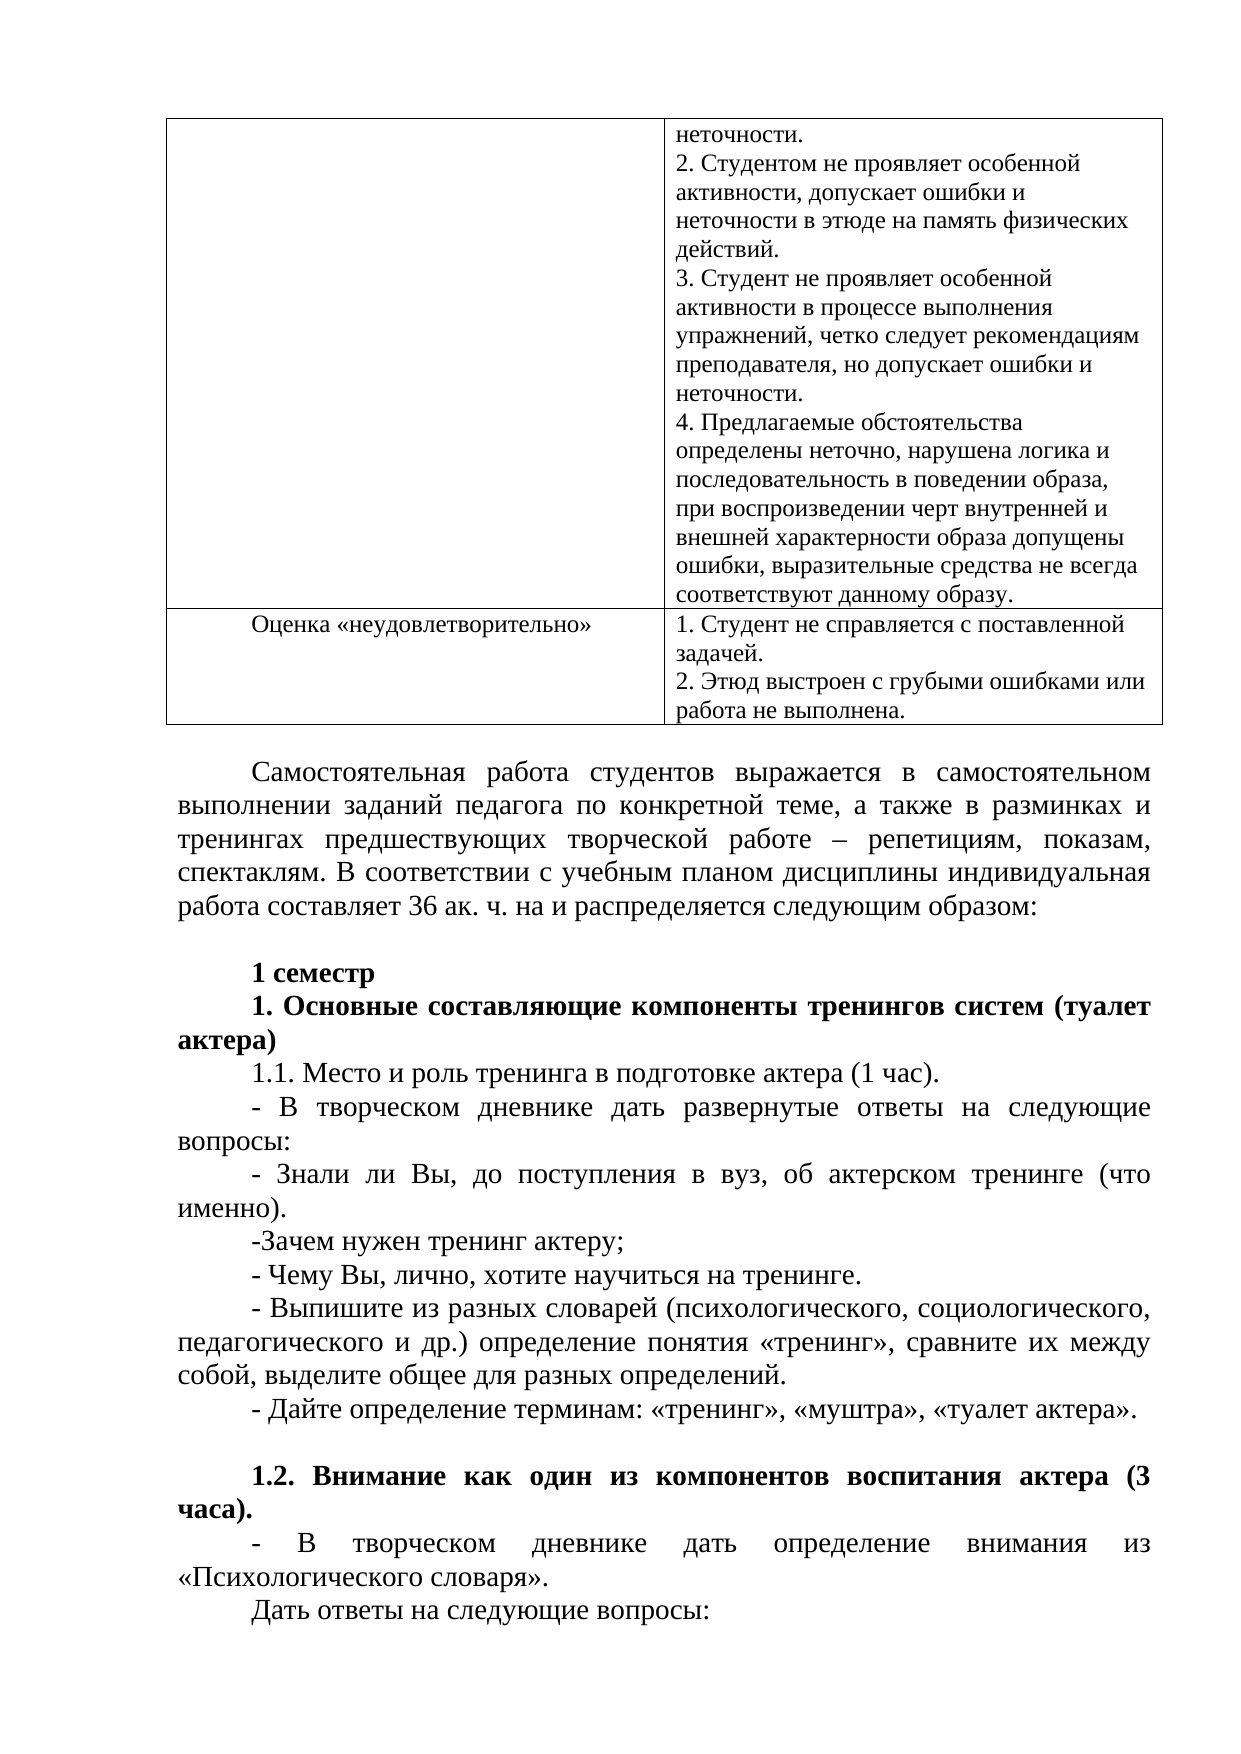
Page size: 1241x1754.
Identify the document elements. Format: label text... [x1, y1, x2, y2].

text - Знали ли Вы, до поступления в вуз, об актерском тренинге (что именно). [177, 1156, 1152, 1223]
text Дать ответы на следующие вопросы: [177, 1592, 1152, 1626]
text - В творческом дневнике дать определение внимания из «Психологического словаря». [177, 1525, 1152, 1592]
text - Выпишите из разных словарей (психологического, социологического, педагогического и др.) определение понятия «тренинг», сравните их между собой, выделите общее для разных определений. [177, 1290, 1152, 1391]
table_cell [665, 119, 1162, 608]
text 1.1. Место и роль тренинга в подготовке актера (1 час). [177, 1056, 1152, 1089]
text - В творческом дневнике дать развернутые ответы на следующие вопросы: [177, 1089, 1152, 1156]
text Самостоятельная работа студентов выражается в самостоятельном выполнении заданий педагога по конкретной теме, а также в разминках и тренингах предшествующих творческой работе – репетициям, показам, спектаклям. В соответствии с учебным планом дисциплины индивидуальная работа составляет 36 ак. ч. на и распределяется следующим образом: [177, 754, 1152, 921]
text - Чему Вы, лично, хотите научиться на тренинге. [177, 1257, 1152, 1290]
text 1 семестр [177, 955, 1152, 988]
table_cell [167, 119, 664, 608]
text - Дайте определение терминам: «тренинг», «муштра», «туалет актера». [177, 1391, 1152, 1424]
text -Зачем нужен тренинг актеру; [177, 1223, 1152, 1257]
text 1. Основные составляющие компоненты тренингов систем (туалет актера) [177, 988, 1152, 1056]
text 1.2. Внимание как один из компонентов воспитания актера (3 часа). [177, 1458, 1152, 1525]
table_cell 1. Студент не справляется с поставленной задачей. 2. Этюд выстроен с грубыми ошибками или работа не выполнена. [665, 609, 1162, 724]
table_cell Оценка «неудовлетворительно» [167, 609, 664, 724]
